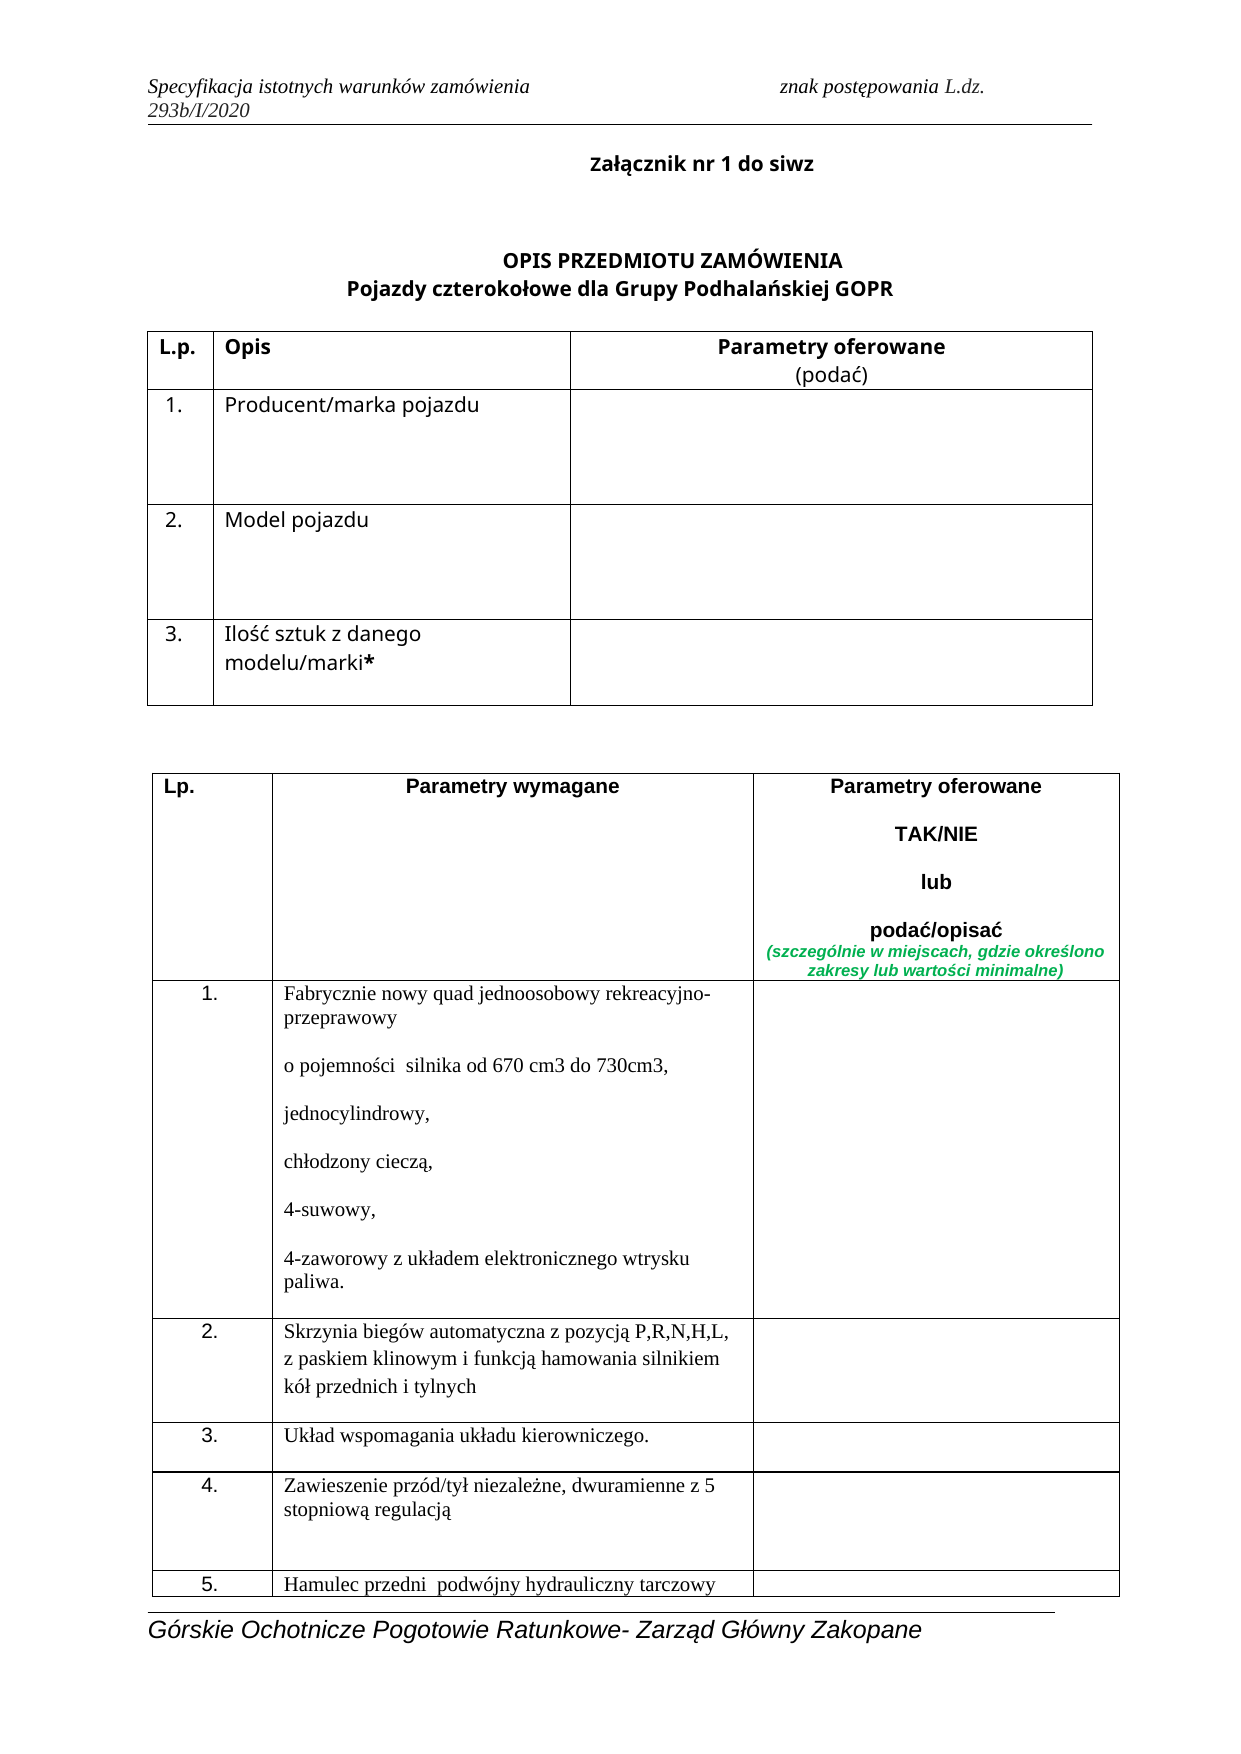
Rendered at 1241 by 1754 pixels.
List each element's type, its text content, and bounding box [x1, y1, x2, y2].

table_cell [273, 1571, 753, 1596]
table_header Parametry oferowane TAK/NIE lub podać/opisać (szczególnie w miejscach, gdzie określono zakresy lub wartości minimalne) [754, 774, 1119, 980]
table_cell [148, 390, 213, 504]
table_cell Ilość sztuk z danego modelu/marki* [214, 620, 570, 705]
table_cell [754, 1571, 1119, 1596]
table_cell [153, 1571, 272, 1596]
subtitle OPIS PRZEDMIOTU ZAMÓWIENIA [253, 246, 1092, 274]
table_cell [571, 390, 1092, 504]
table_cell [153, 1423, 272, 1471]
table_cell Skrzynia biegów automatyczna z pozycją P,R,N,H,L, z paskiem klinowym i funkcją hamowania silnikiem kół przednich i tylnych [273, 1319, 753, 1422]
table_cell [153, 1319, 272, 1422]
table_cell Producent/marka pojazdu [214, 390, 570, 504]
table_header Opis [214, 332, 570, 389]
table_header Lp. [153, 774, 272, 980]
table_header Parametry oferowane (podać) [571, 332, 1092, 389]
table_cell [153, 981, 272, 1318]
table_cell Zawieszenie przód/tył niezależne, dwuramienne z 5 stopniową regulacją [273, 1473, 753, 1570]
table_cell [754, 981, 1119, 1318]
text Załącznik nr 1 do siwz [516, 149, 1092, 178]
table_cell [754, 1423, 1119, 1471]
table_header L.p. [148, 332, 213, 389]
table_cell [571, 620, 1092, 705]
table_cell [571, 505, 1092, 618]
table_header Parametry wymagane [273, 774, 753, 980]
table_cell [153, 1473, 272, 1570]
table_cell Fabrycznie nowy quad jednoosobowy rekreacyjno-przeprawowy o pojemności silnika od 670 cm3 do 730cm3, jednocylindrowy, chłodzony cieczą, 4-suwowy, 4-zaworowy z układem elektronicznego wtrysku paliwa. [273, 981, 753, 1318]
table_cell [148, 505, 213, 618]
table_cell [148, 620, 213, 705]
text Pojazdy czterokołowe dla Grupy Podhalańskiej GOPR [148, 274, 1092, 303]
table_cell Układ wspomagania układu kierowniczego. [273, 1423, 753, 1471]
table_cell [754, 1473, 1119, 1570]
table_cell Model pojazdu [214, 505, 570, 618]
table_cell [754, 1319, 1119, 1422]
